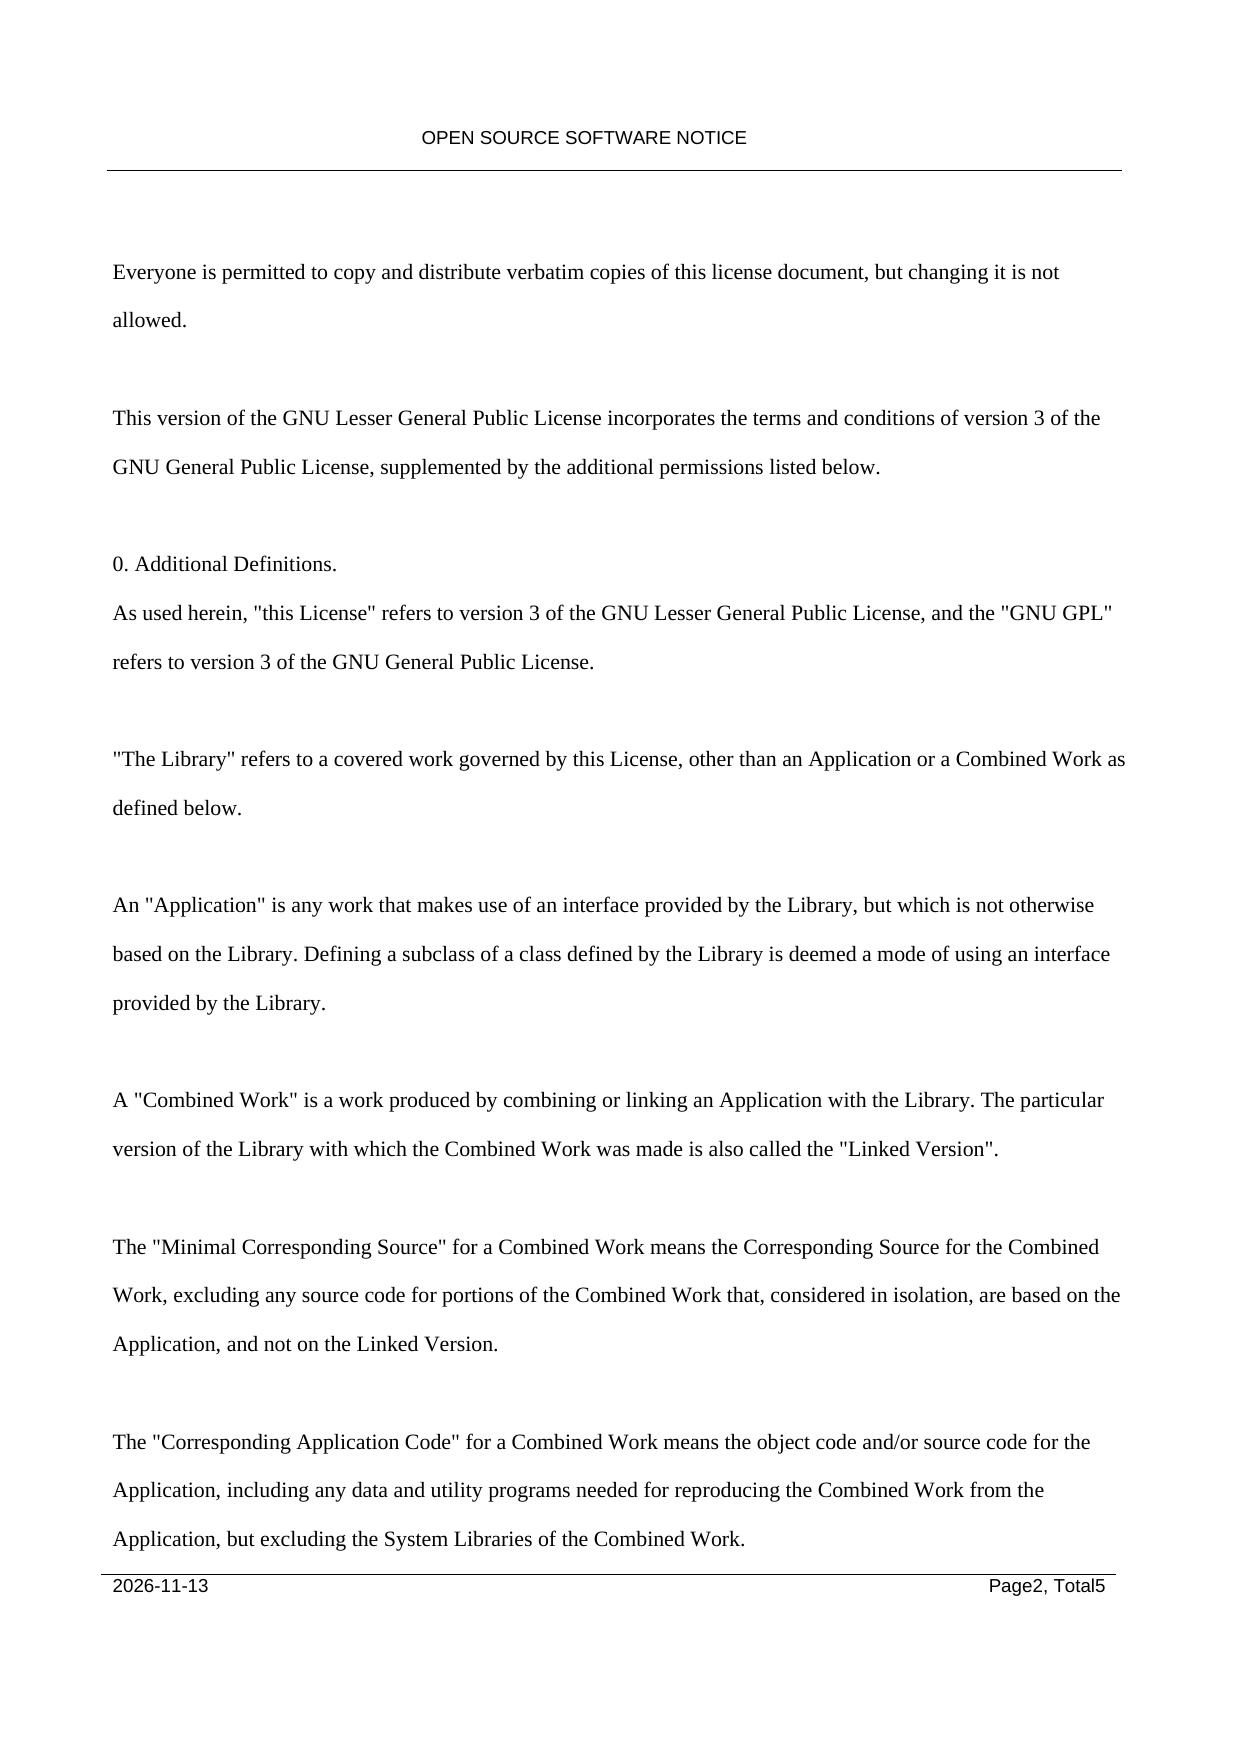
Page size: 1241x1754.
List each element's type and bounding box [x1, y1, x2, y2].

text [112, 206, 1128, 1555]
